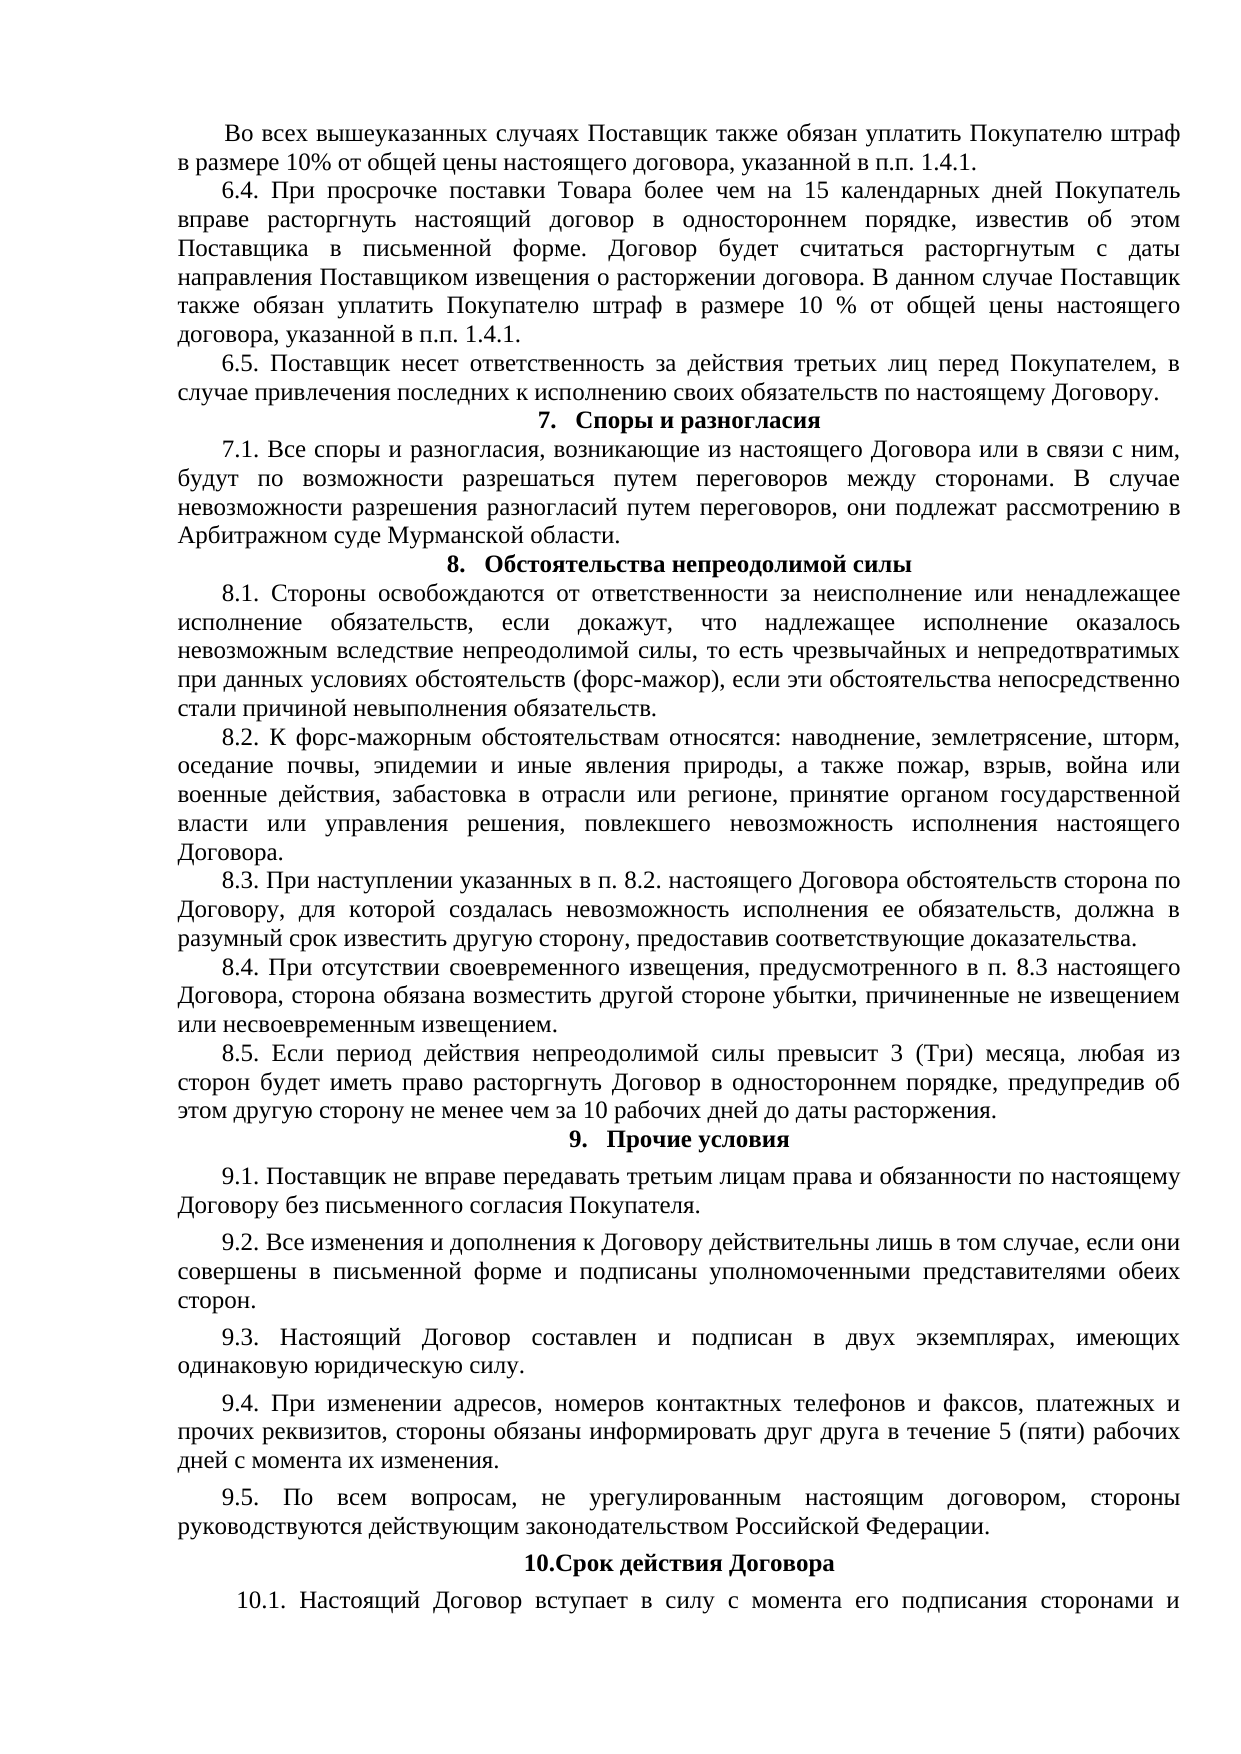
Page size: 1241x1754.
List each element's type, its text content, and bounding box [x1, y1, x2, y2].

list Прочие условия [177, 1124, 1181, 1153]
text 8.3. При наступлении указанных в п. 8.2. настоящего Договора обстоятельств сторона по Договору, для которой создалась невозможность исполнения ее обязательств, должна в разумный срок известить другую сторону, предоставив соответствующие доказательства. [177, 866, 1181, 952]
text 8.1. Стороны освобождаются от ответственности за неисполнение или ненадлежащее исполнение обязательств, если докажут, что надлежащее исполнение оказалось невозможным вследствие непреодолимой силы, то есть чрезвычайных и непредотвратимых при данных условиях обстоятельств (форс-мажор), если эти обстоятельства непосредственно стали причиной невыполнения обязательств. [177, 578, 1181, 722]
text 8.4. При отсутствии своевременного извещения, предусмотренного в п. 8.3 настоящего Договора, сторона обязана возместить другой стороне убытки, причиненные не извещением или несвоевременным извещением. [177, 952, 1181, 1038]
text 9.3. Настоящий Договор составлен и подписан в двух экземплярах, имеющих одинаковую юридическую силу. [177, 1322, 1181, 1379]
text 7.1. Все споры и разногласия, возникающие из настоящего Договора или в связи с ним, будут по возможности разрешаться путем переговоров между сторонами. В случае невозможности разрешения разногласий путем переговоров, они подлежат рассмотрению в Арбитражном суде Мурманской области. [177, 434, 1181, 549]
text 9.4. При изменении адресов, номеров контактных телефонов и факсов, платежных и прочих реквизитов, стороны обязаны информировать друг друга в течение 5 (пяти) рабочих дней с момента их изменения. [177, 1388, 1181, 1474]
list Обстоятельства непреодолимой силы [177, 549, 1181, 578]
text 8.2. К форс-мажорным обстоятельствам относятся: наводнение, землетрясение, шторм, оседание почвы, эпидемии и иные явления природы, а также пожар, взрыв, война или военные действия, забастовка в отрасли или регионе, принятие органом государственной власти или управления решения, повлекшего невозможность исполнения настоящего Договора. [177, 722, 1181, 866]
text 9.2. Все изменения и дополнения к Договору действительны лишь в том случае, если они совершены в письменной форме и подписаны уполномоченными представителями обеих сторон. [177, 1227, 1181, 1313]
text 9.5. По всем вопросам, не урегулированным настоящим договором, стороны руководствуются действующим законодательством Российской Федерации. [177, 1482, 1181, 1540]
text Во всех вышеуказанных случаях Поставщик также обязан уплатить Покупателю штраф в размере 10% от общей цены настоящего договора, указанной в п.п. 1.4.1. [177, 118, 1181, 176]
text 9.1. Поставщик не вправе передавать третьим лицам права и обязанности по настоящему Договору без письменного согласия Покупателя. [177, 1161, 1181, 1219]
text 6.4. При просрочке поставки Товара более чем на 15 календарных дней Покупатель вправе расторгнуть настоящий договор в одностороннем порядке, известив об этом Поставщика в письменной форме. Договор будет считаться расторгнутым с даты направления Поставщиком извещения о расторжении договора. В данном случае Поставщик также обязан уплатить Покупателю штраф в размере 10 % от общей цены настоящего договора, указанной в п.п. 1.4.1. [177, 176, 1181, 348]
text 6.5. Поставщик несет ответственность за действия третьих лиц перед Покупателем, в случае привлечения последних к исполнению своих обязательств по настоящему Договору. [177, 348, 1181, 406]
text 10.Срок действия Договора [177, 1548, 1181, 1577]
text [177, 1585, 1181, 1614]
list Споры и разногласия [177, 406, 1181, 434]
text 8.5. Если период действия непреодолимой силы превысит 3 (Три) месяца, любая из сторон будет иметь право расторгнуть Договор в одностороннем порядке, предупредив об этом другую сторону не менее чем за 10 рабочих дней до даты расторжения. [177, 1038, 1181, 1124]
